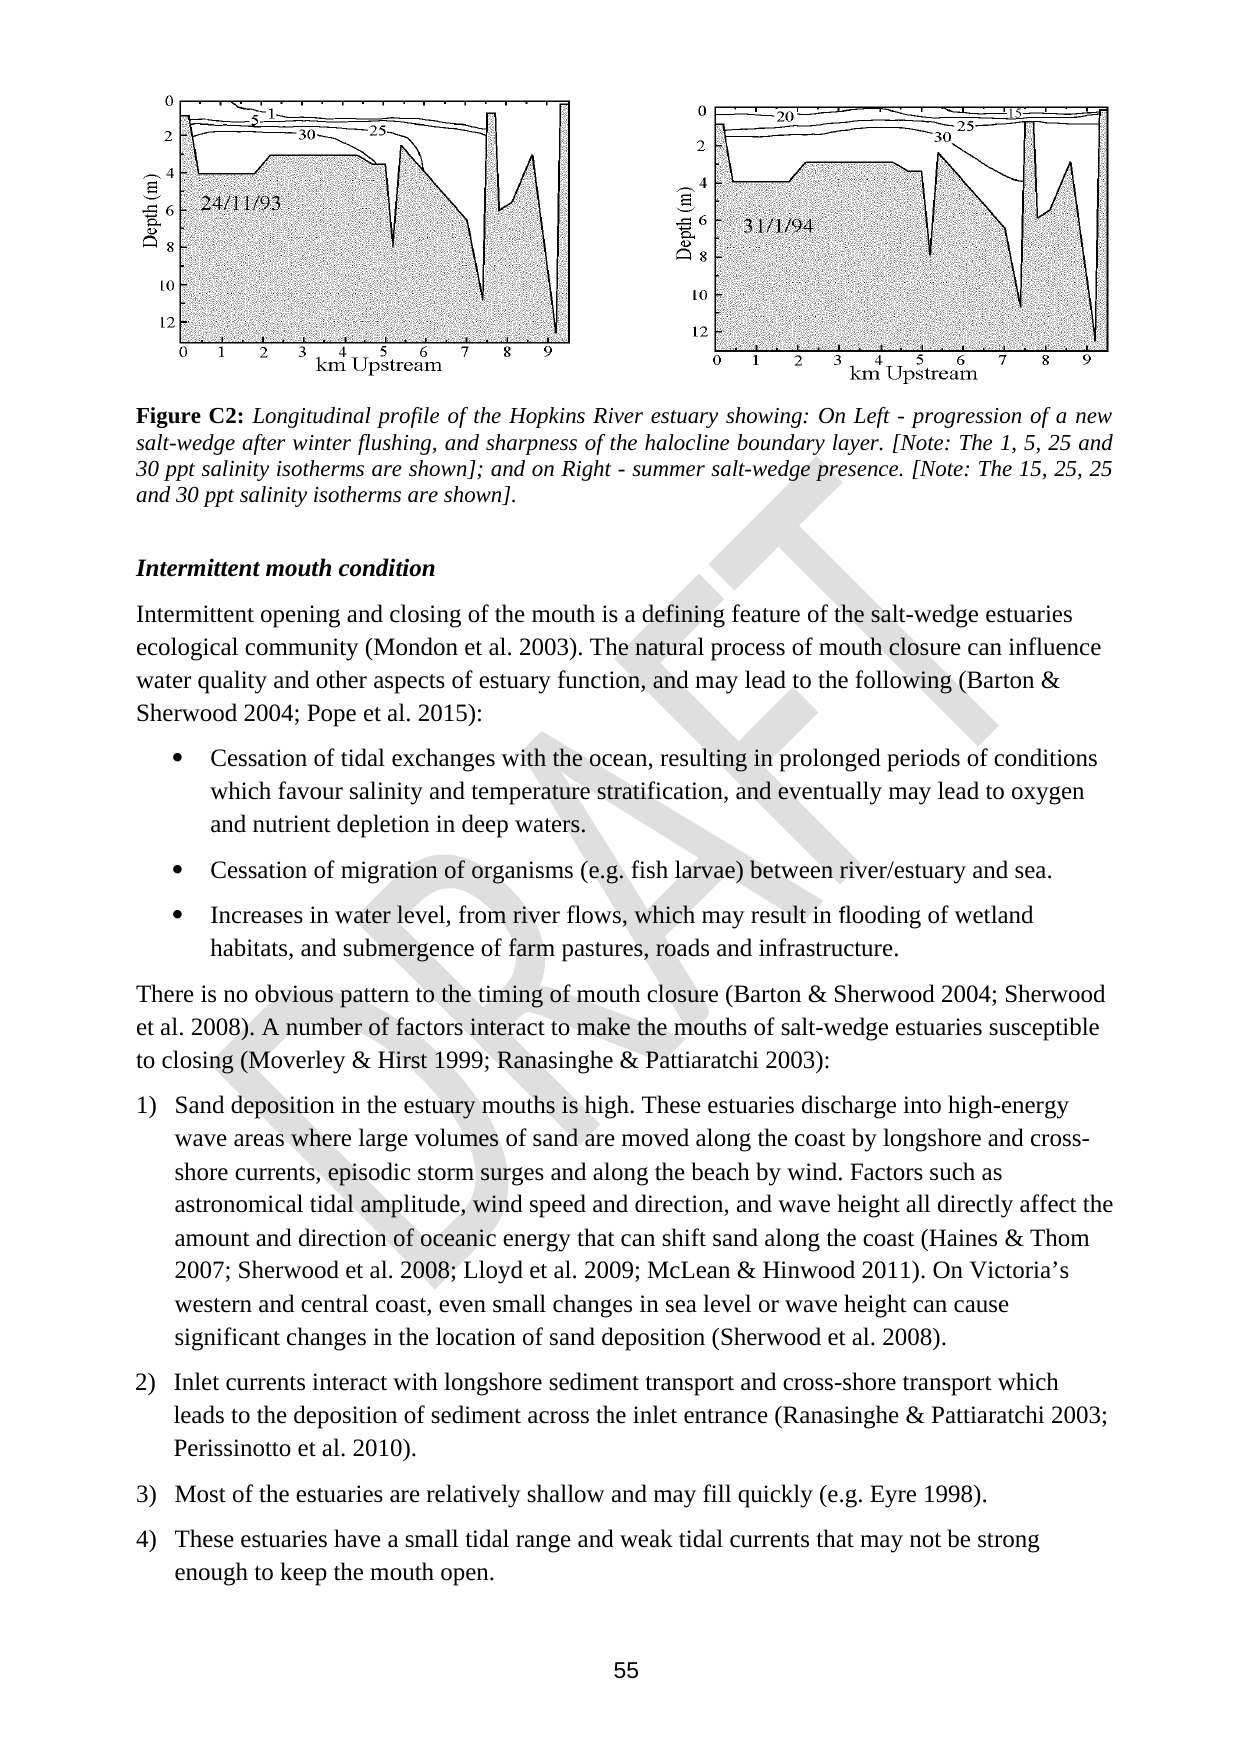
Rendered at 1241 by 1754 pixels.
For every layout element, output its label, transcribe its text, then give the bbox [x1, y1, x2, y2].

list These estuaries have a small tidal range and weak tidal currents that may not be strong enough to keep the mouth open. [136, 1524, 1116, 1586]
list Increases in water level, from river flows, which may result in flooding of wetland habitats, and submergence of farm pastures, roads and infrastructure. [173, 900, 1121, 962]
text There is no obvious pattern to the timing of mouth closure (Barton & Sherwood 2004; Sherwood et al. 2008). A number of factors interact to make the mouths of salt-wedge estuaries susceptible to closing (Moverley & Hirst 1999; Ranasinghe & Pattiaratchi 2003): [136, 979, 1116, 1074]
list Sand deposition in the estuary mouths is high. These estuaries discharge into high-energy wave areas where large volumes of sand are moved along the coast by longshore and cross-shore currents, episodic storm surges and along the beach by wind. Factors such as astronomical tidal amplitude, wind speed and direction, and wave height all directly affect the amount and direction of oceanic energy that can shift sand along the coast (Haines & Thom 2007; Sherwood et al. 2008; Lloyd et al. 2009; McLean & Hinwood 2011). On Victoria’s western and central coast, even small changes in sea level or wave height can cause significant changes in the location of sand deposition (Sherwood et al. 2008). [136, 1091, 1116, 1350]
list Figure C2: Longitudinal profile of the Hopkins River estuary showing: On Left - progression of a new salt-wedge after winter flushing, and sharpness of the halocline boundary layer. [Note: The 1, 5, 25 and 30 ppt salinity isotherms are shown]; and on Right - summer salt-wedge presence. [Note: The 15, 25, 25 and 30 ppt salinity isotherms are shown]. [136, 402, 1116, 508]
text Intermittent opening and closing of the mouth is a defining feature of the salt-wedge estuaries ecological community (Mondon et al. 2003). The natural process of mouth closure can influence water quality and other aspects of estuary function, and may lead to the following (Barton & Sherwood 2004; Pope et al. 2015): [136, 599, 1121, 727]
list Inlet currents interact with longshore sediment transport and cross-shore transport which leads to the deposition of sediment across the inlet entrance (Ranasinghe & Pattiaratchi 2003; Perissinotto et al. 2010). [135, 1367, 1116, 1462]
text Intermittent mouth condition [136, 553, 1116, 582]
list Cessation of tidal exchanges with the ocean, resulting in prolonged periods of conditions which favour salinity and temperature stratification, and eventually may lead to oxygen and nutrient depletion in deep waters. [173, 743, 1121, 838]
list Cessation of migration of organisms (e.g. fish larvae) between river/estuary and sea. [173, 855, 1121, 884]
list Most of the estuaries are relatively shallow and may fill quickly (e.g. Eyre 1998). [136, 1479, 1116, 1507]
picture [668, 98, 1117, 385]
picture [135, 88, 596, 378]
